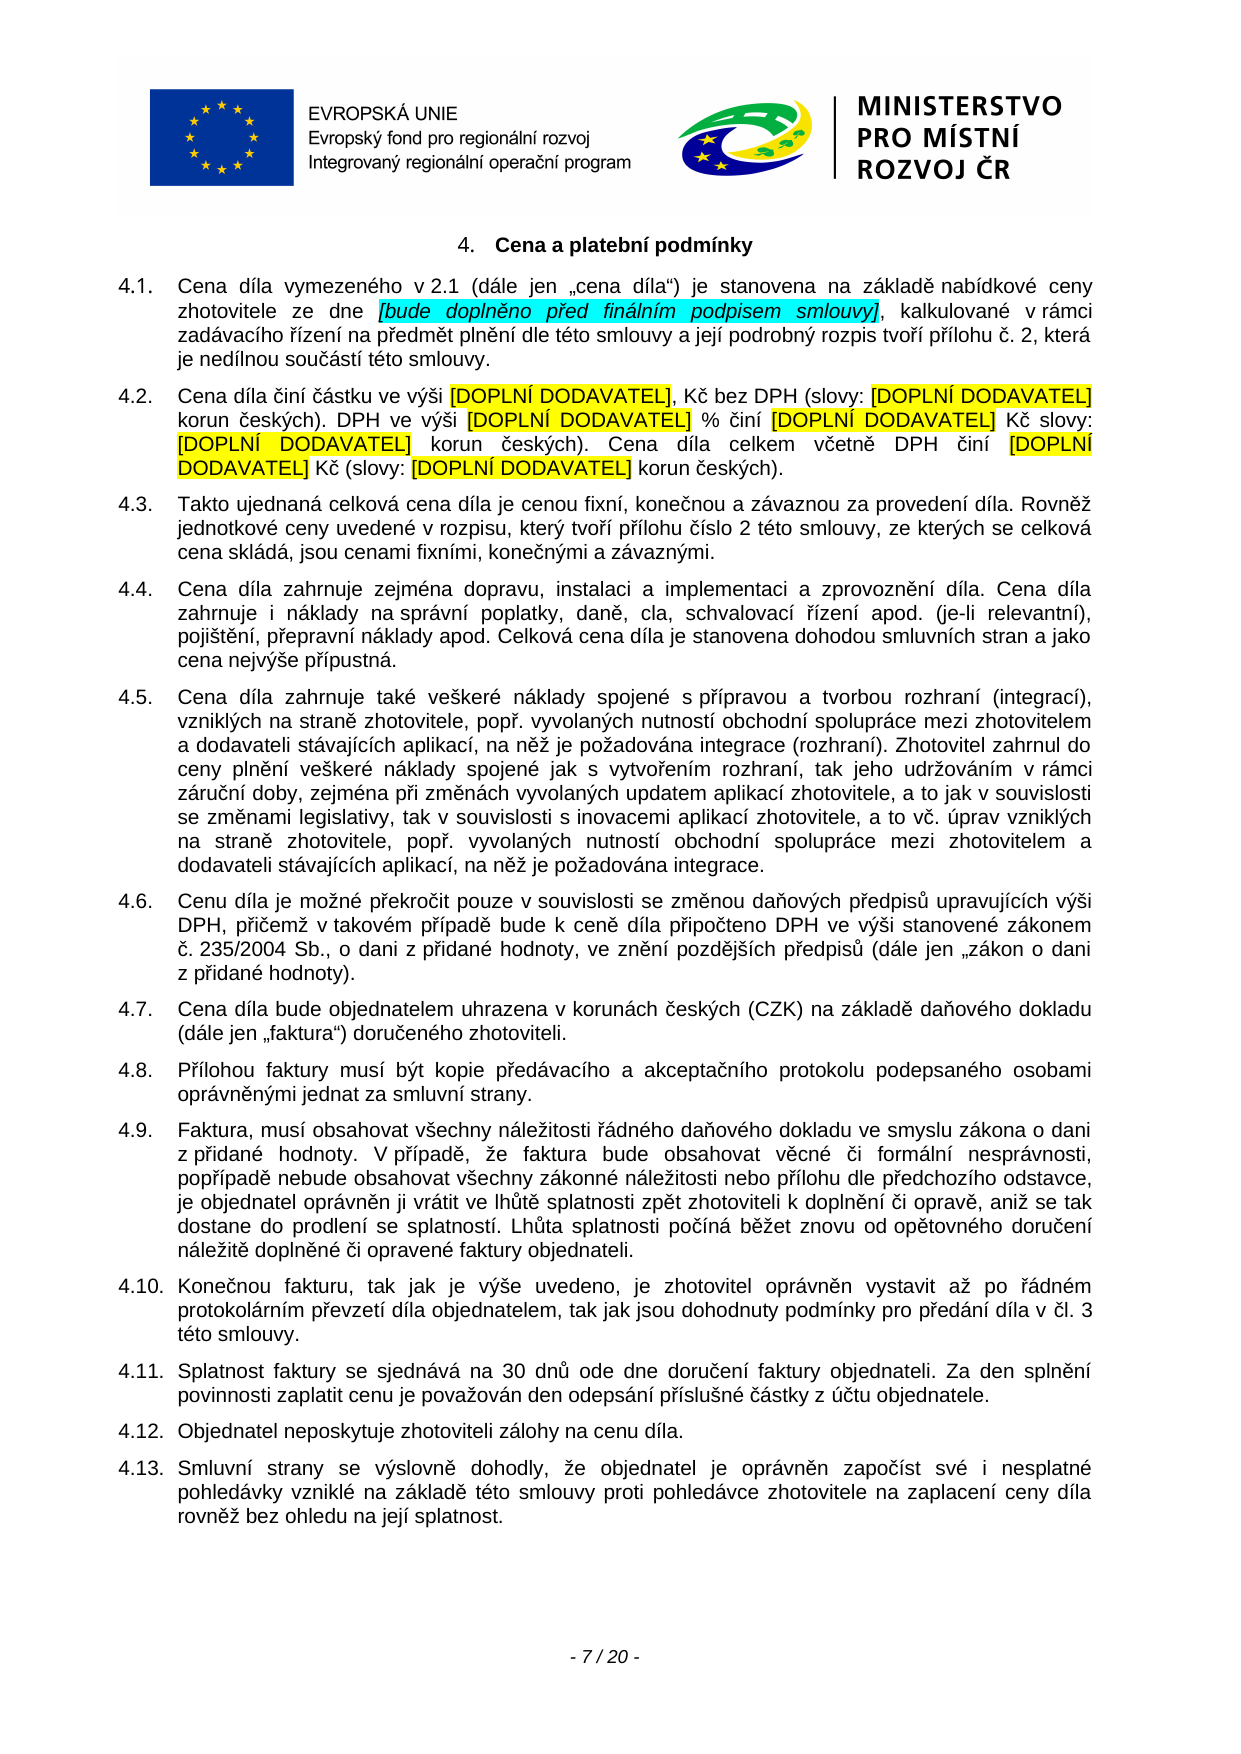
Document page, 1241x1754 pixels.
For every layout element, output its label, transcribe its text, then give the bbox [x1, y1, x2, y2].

title Objednatel neposkytuje zhotoviteli zálohy na cenu díla. [118, 1419, 1092, 1443]
title Cenu díla je možné překročit pouze v souvislosti se změnou daňových předpisů upravujících výši DPH, přičemž v takovém případě bude k ceně díla připočteno DPH ve výši stanovené zákonem č. 235/2004 Sb., o dani z přidané hodnoty, ve znění pozdějších předpisů (dále jen „zákon o dani z přidané hodnoty). [118, 889, 1092, 985]
title Přílohou faktury musí být kopie předávacího a akceptačního protokolu podepsaného osobami oprávněnými jednat za smluvní strany. [118, 1058, 1092, 1106]
title Konečnou fakturu, tak jak je výše uvedeno, je zhotovitel oprávněn vystavit až po řádném protokolárním převzetí díla objednatelem, tak jak jsou dohodnuty podmínky pro předání díla v čl. 3 této smlouvy. [118, 1274, 1092, 1346]
title Cena a platební podmínky [118, 230, 1092, 258]
title Cena díla vymezeného v 2.1 (dále jen „cena díla“) je stanovena na základě nabídkové ceny zhotovitele ze dne [bude doplněno před finálním podpisem smlouvy], kalkulované v rámci zadávacího řízení na předmět plnění dle této smlouvy a její podrobný rozpis tvoří přílohu č. 2, která je nedílnou součástí této smlouvy. [118, 271, 1092, 371]
title Smluvní strany se výslovně dohodly, že objednatel je oprávněn započíst své i nesplatné pohledávky vzniklé na základě této smlouvy proti pohledávce zhotovitele na zaplacení ceny díla rovněž bez ohledu na její splatnost. [118, 1456, 1092, 1527]
title Cena díla činí částku ve výši [DOPLNÍ DODAVATEL], Kč bez DPH (slovy: [DOPLNÍ DODAVATEL] korun českých). DPH ve výši [DOPLNÍ DODAVATEL] % činí [DOPLNÍ DODAVATEL] Kč slovy: [DOPLNÍ DODAVATEL] korun českých). Cena díla celkem včetně DPH činí [DOPLNÍ DODAVATEL] Kč (slovy: [DOPLNÍ DODAVATEL] korun českých). [118, 384, 1092, 479]
title Cena díla zahrnuje zejména dopravu, instalaci a implementaci a zprovoznění díla. Cena díla zahrnuje i náklady na správní poplatky, daně, cla, schvalovací řízení apod. (je-li relevantní), pojištění, přepravní náklady apod. Celková cena díla je stanovena dohodou smluvních stran a jako cena nejvýše přípustná. [118, 576, 1092, 672]
title Splatnost faktury se sjednává na 30 dnů ode dne doručení faktury objednateli. Za den splnění povinnosti zaplatit cenu je považován den odepsání příslušné částky z účtu objednatele. [118, 1359, 1092, 1407]
picture [118, 56, 1093, 218]
title Faktura, musí obsahovat všechny náležitosti řádného daňového dokladu ve smyslu zákona o dani z přidané hodnoty. V případě, že faktura bude obsahovat věcné či formální nesprávnosti, popřípadě nebude obsahovat všechny zákonné náležitosti nebo přílohu dle předchozího odstavce, je objednatel oprávněn ji vrátit ve lhůtě splatnosti zpět zhotoviteli k doplnění či opravě, aniž se tak dostane do prodlení se splatností. Lhůta splatnosti počíná běžet znovu od opětovného doručení náležitě doplněné či opravené faktury objednateli. [118, 1118, 1092, 1262]
title Cena díla bude objednatelem uhrazena v korunách českých (CZK) na základě daňového dokladu (dále jen „faktura“) doručeného zhotoviteli. [118, 997, 1092, 1045]
title Takto ujednaná celková cena díla je cenou fixní, konečnou a závaznou za provedení díla. Rovněž jednotkové ceny uvedené v rozpisu, který tvoří přílohu číslo 2 této smlouvy, ze kterých se celková cena skládá, jsou cenami fixními, konečnými a závaznými. [118, 492, 1092, 564]
title Cena díla zahrnuje také veškeré náklady spojené s přípravou a tvorbou rozhraní (integrací), vzniklých na straně zhotovitele, popř. vyvolaných nutností obchodní spolupráce mezi zhotovitelem a dodavateli stávajících aplikací, na něž je požadována integrace (rozhraní). Zhotovitel zahrnul do ceny plnění veškeré náklady spojené jak s vytvořením rozhraní, tak jeho udržováním v rámci záruční doby, zejména při změnách vyvolaných updatem aplikací zhotovitele, a to jak v souvislosti se změnami legislativy, tak v souvislosti s inovacemi aplikací zhotovitele, a to vč. úprav vzniklých na straně zhotovitele, popř. vyvolaných nutností obchodní spolupráce mezi zhotovitelem a dodavateli stávajících aplikací, na něž je požadována integrace. [118, 685, 1092, 876]
